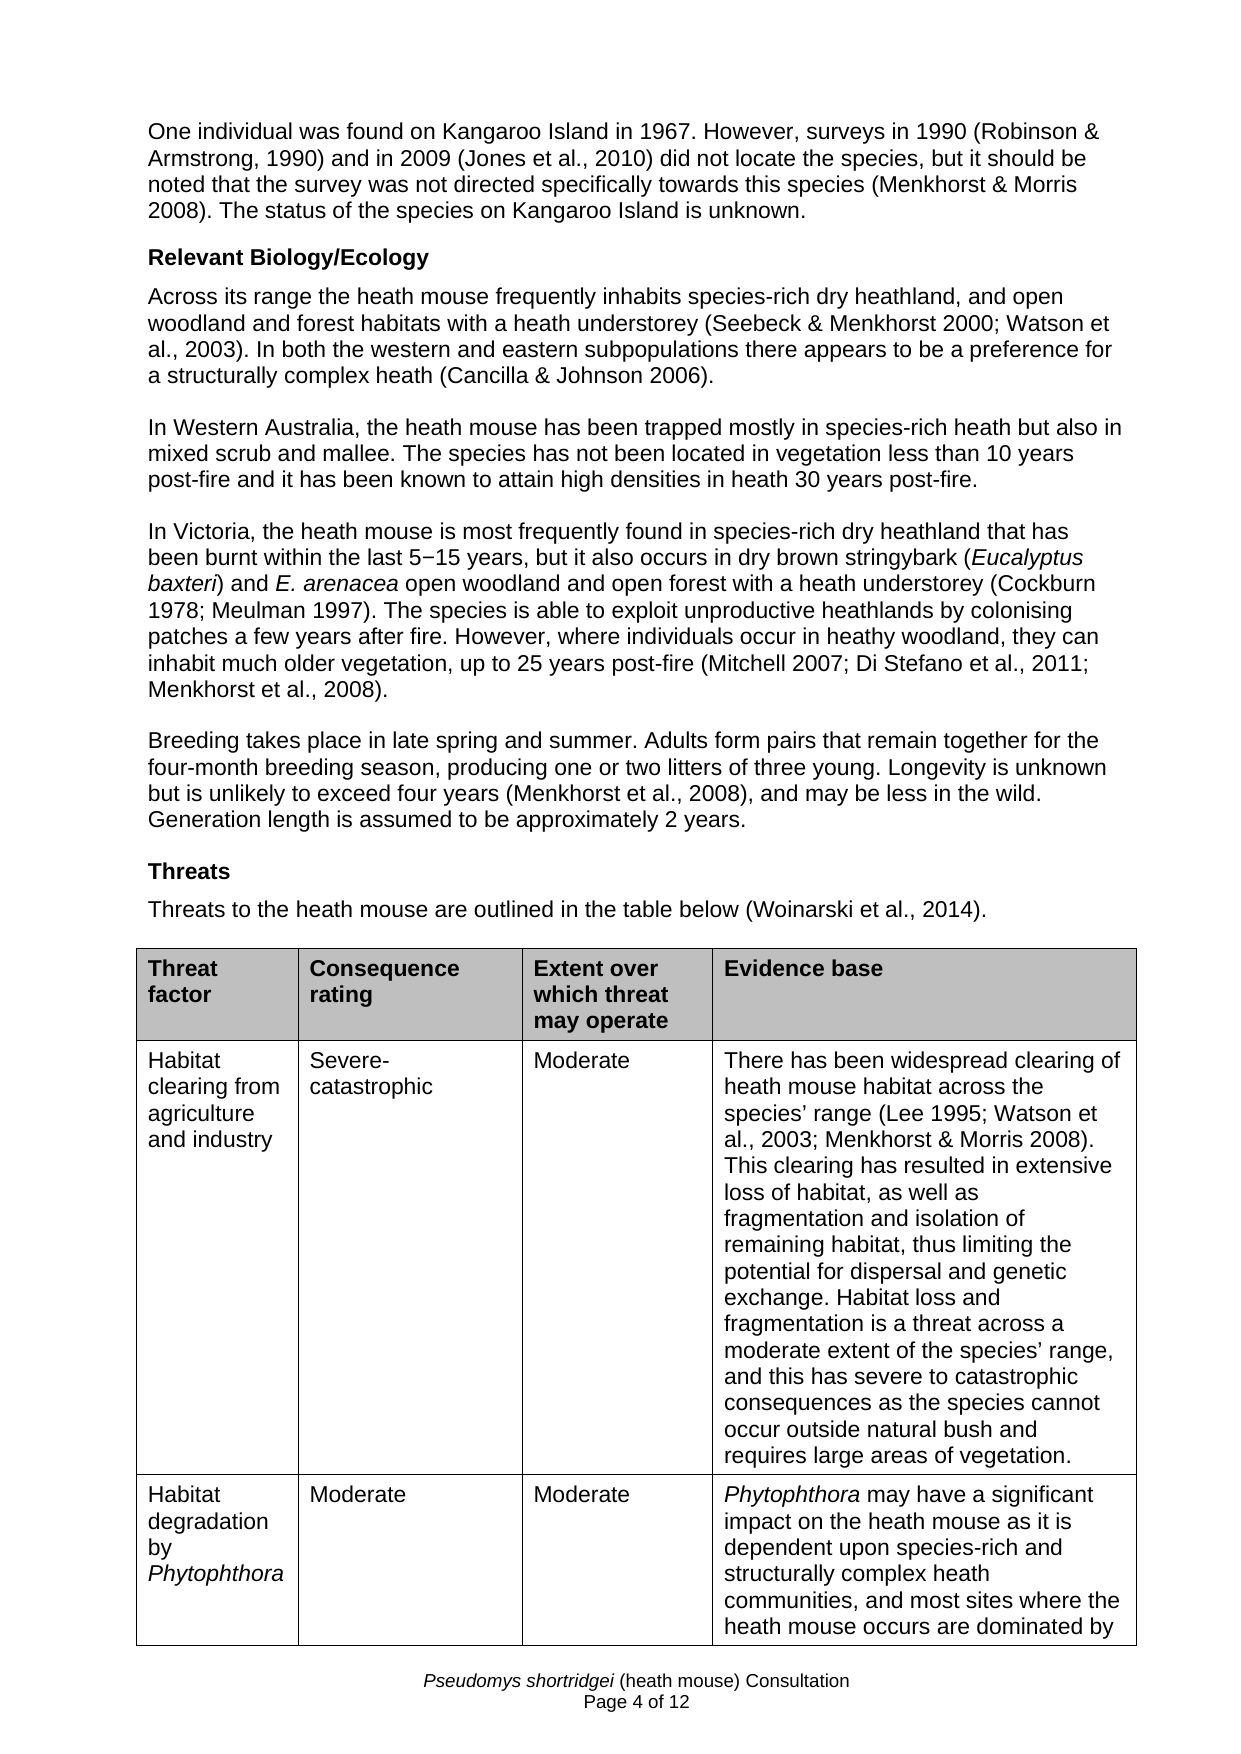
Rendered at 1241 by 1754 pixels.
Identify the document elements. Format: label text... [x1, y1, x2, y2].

table_header Evidence base [713, 949, 1136, 1040]
table_cell Habitat clearing from agriculture and industry [137, 1041, 298, 1474]
text Across its range the heath mouse frequently inhabits species-rich dry heathland, and open woodland and forest habitats with a heath understorey (Seebeck & Menkhorst 2000; Watson et al., 2003). In both the western and eastern subpopulations there appears to be a preference for a structurally complex heath (Cancilla & Johnson 2006). [148, 283, 1125, 389]
table_header Threat factor [137, 949, 298, 1040]
subtitle Relevant Biology/Ecology [148, 244, 1125, 271]
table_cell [713, 1475, 1136, 1645]
text In Victoria, the heath mouse is most frequently found in species-rich dry heathland that has been burnt within the last 5−15 years, but it also occurs in dry brown stringybark (Eucalyptus baxteri) and E. arenacea open woodland and open forest with a heath understorey (Cockburn 1978; Meulman 1997). The species is able to exploit unproductive heathlands by colonising patches a few years after fire. However, where individuals occur in heathy woodland, they can inhabit much older vegetation, up to 25 years post-fire (Mitchell 2007; Di Stefano et al., 2011; Menkhorst et al., 2008). [148, 518, 1125, 702]
text Threats to the heath mouse are outlined in the table below (Woinarski et al., 2014). [148, 896, 1125, 923]
table_header Extent over which threat may operate [523, 949, 712, 1040]
table_cell Moderate [299, 1475, 522, 1645]
table_header Consequence rating [299, 949, 522, 1040]
text Breeding takes place in late spring and summer. Adults form pairs that remain together for the four-month breeding season, producing one or two litters of three young. Longevity is unknown but is unlikely to exceed four years (Menkhorst et al., 2008), and may be less in the wild. Generation length is assumed to be approximately 2 years. [148, 727, 1125, 833]
table_cell Severe-catastrophic [299, 1041, 522, 1474]
text One individual was found on Kangaroo Island in 1967. However, surveys in 1990 (Robinson & Armstrong, 1990) and in 2009 (Jones et al., 2010) did not locate the species, but it should be noted that the survey was not directed specifically towards this species (Menkhorst & Morris 2008). The status of the species on Kangaroo Island is unknown. [148, 118, 1125, 223]
subtitle Threats [148, 858, 1125, 884]
table_cell Moderate [523, 1475, 712, 1645]
table_cell There has been widespread clearing of heath mouse habitat across the species’ range (Lee 1995; Watson et al., 2003; Menkhorst & Morris 2008). This clearing has resulted in extensive loss of habitat, as well as fragmentation and isolation of remaining habitat, thus limiting the potential for dispersal and genetic exchange. Habitat loss and fragmentation is a threat across a moderate extent of the species’ range, and this has severe to catastrophic consequences as the species cannot occur outside natural bush and requires large areas of vegetation. [713, 1041, 1136, 1474]
text In Western Australia, the heath mouse has been trapped mostly in species-rich heath but also in mixed scrub and mallee. The species has not been located in vegetation less than 10 years post-fire and it has been known to attain high densities in heath 30 years post-fire. [148, 414, 1125, 493]
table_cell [137, 1475, 298, 1645]
table_cell Moderate [523, 1041, 712, 1474]
